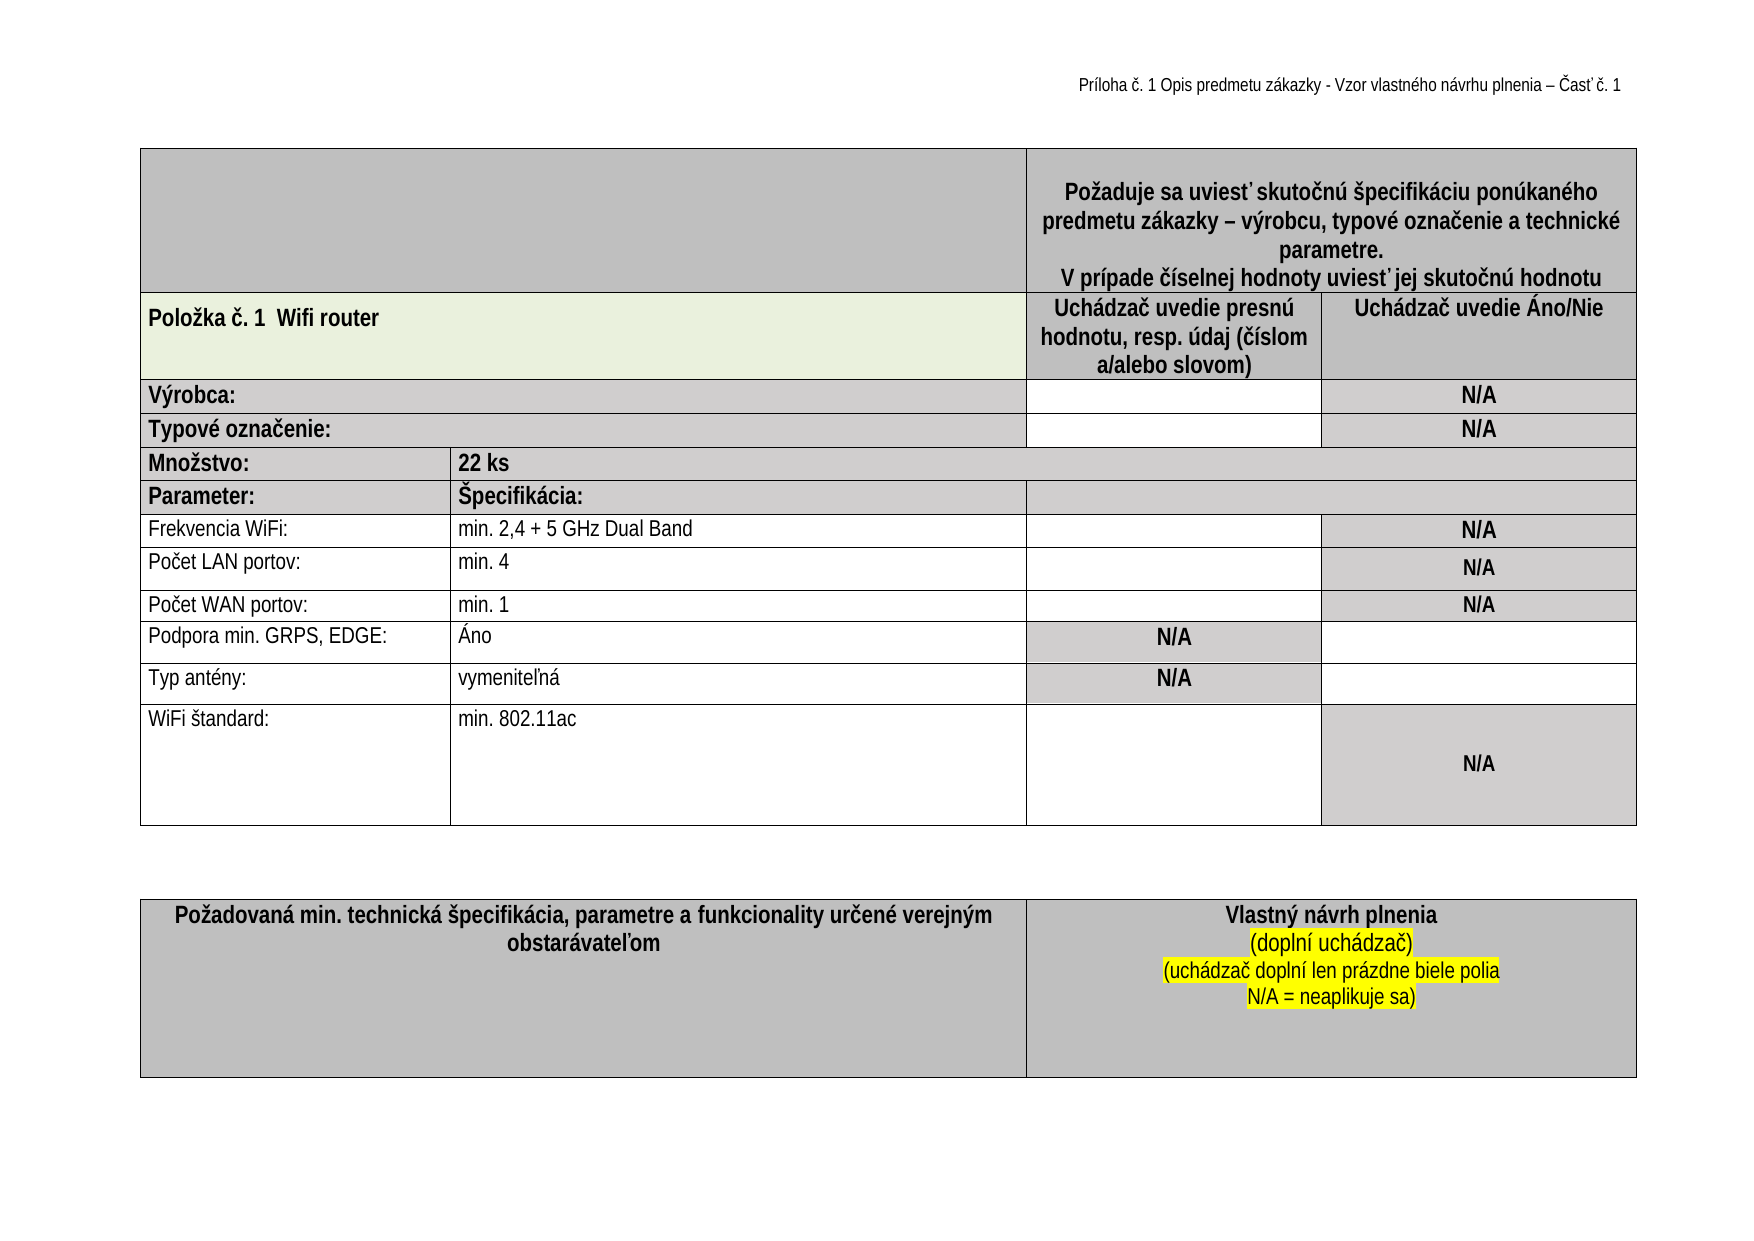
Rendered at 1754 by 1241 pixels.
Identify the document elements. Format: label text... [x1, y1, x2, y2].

table_cell Parameter: [141, 481, 450, 514]
table_cell [1027, 591, 1321, 621]
table_cell min. 802.11ac [451, 705, 1026, 825]
table_cell Položka č. 1 Wifi router [141, 293, 1026, 379]
table_cell N/A [1322, 591, 1636, 621]
table_cell [1322, 622, 1636, 662]
table_cell Počet LAN portov: [141, 548, 450, 590]
table_cell Počet WAN portov: [141, 591, 450, 621]
table_cell [1027, 414, 1321, 447]
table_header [141, 149, 1026, 292]
table_cell [1027, 548, 1321, 590]
table_cell Frekvencia WiFi: [141, 515, 450, 547]
table_cell WiFi štandard: [141, 705, 450, 825]
table_cell N/A [1322, 705, 1636, 825]
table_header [141, 900, 1026, 1077]
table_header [1027, 149, 1636, 292]
table_cell N/A [1027, 664, 1321, 703]
table_cell Podpora min. GRPS, EDGE: [141, 622, 450, 662]
table_cell [1027, 481, 1636, 514]
table_cell Uchádzač uvedie Áno/Nie [1322, 293, 1636, 379]
table_cell [1027, 705, 1321, 825]
table_cell N/A [1322, 380, 1636, 413]
table_cell [1322, 664, 1636, 703]
table_cell Špecifikácia: [451, 481, 1026, 514]
table_cell 22 ks [451, 448, 1636, 480]
table_cell [1027, 515, 1321, 547]
table_cell min. 4 [451, 548, 1026, 590]
table_cell N/A [1322, 548, 1636, 590]
table_cell N/A [1027, 622, 1321, 662]
table_cell Uchádzač uvedie presnú hodnotu, resp. údaj (číslom a/alebo slovom) [1027, 293, 1321, 379]
table_cell Množstvo: [141, 448, 450, 480]
table_cell [1027, 380, 1321, 413]
table_cell min. 2,4 + 5 GHz Dual Band [451, 515, 1026, 547]
table_cell Typové označenie: [141, 414, 1026, 447]
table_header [1027, 900, 1636, 1077]
table_cell Výrobca: [141, 380, 1026, 413]
table_cell min. 1 [451, 591, 1026, 621]
table_cell N/A [1322, 515, 1636, 547]
table_cell N/A [1322, 414, 1636, 447]
table_cell Áno [451, 622, 1026, 662]
table_cell Typ antény: [141, 664, 450, 703]
table_cell vymeniteľná [451, 664, 1026, 703]
